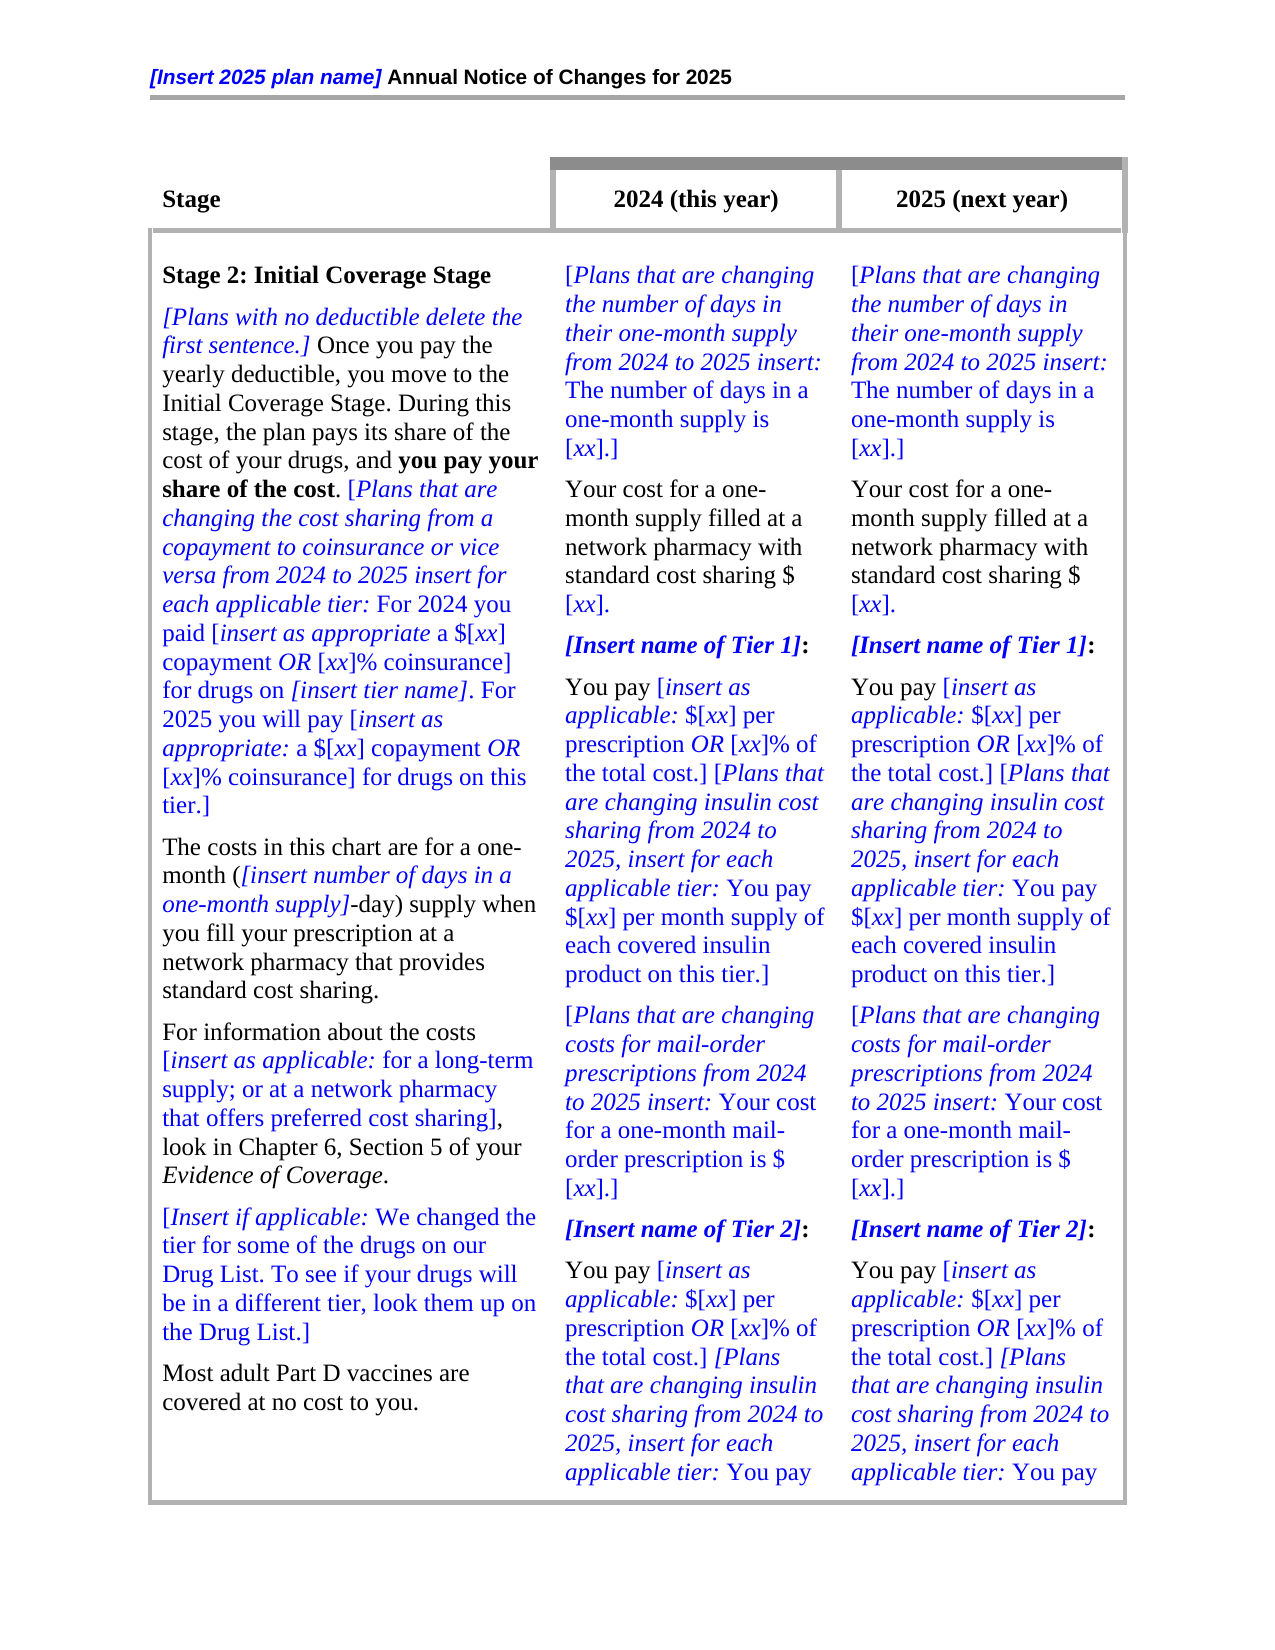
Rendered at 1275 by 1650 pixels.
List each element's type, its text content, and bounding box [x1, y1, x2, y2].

table_header 2024 (this year) [556, 170, 836, 228]
table_header Stage [150, 157, 550, 228]
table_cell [839, 228, 1123, 1500]
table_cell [152, 229, 553, 1500]
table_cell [553, 233, 839, 1500]
table_header 2025 (next year) [842, 170, 1122, 228]
